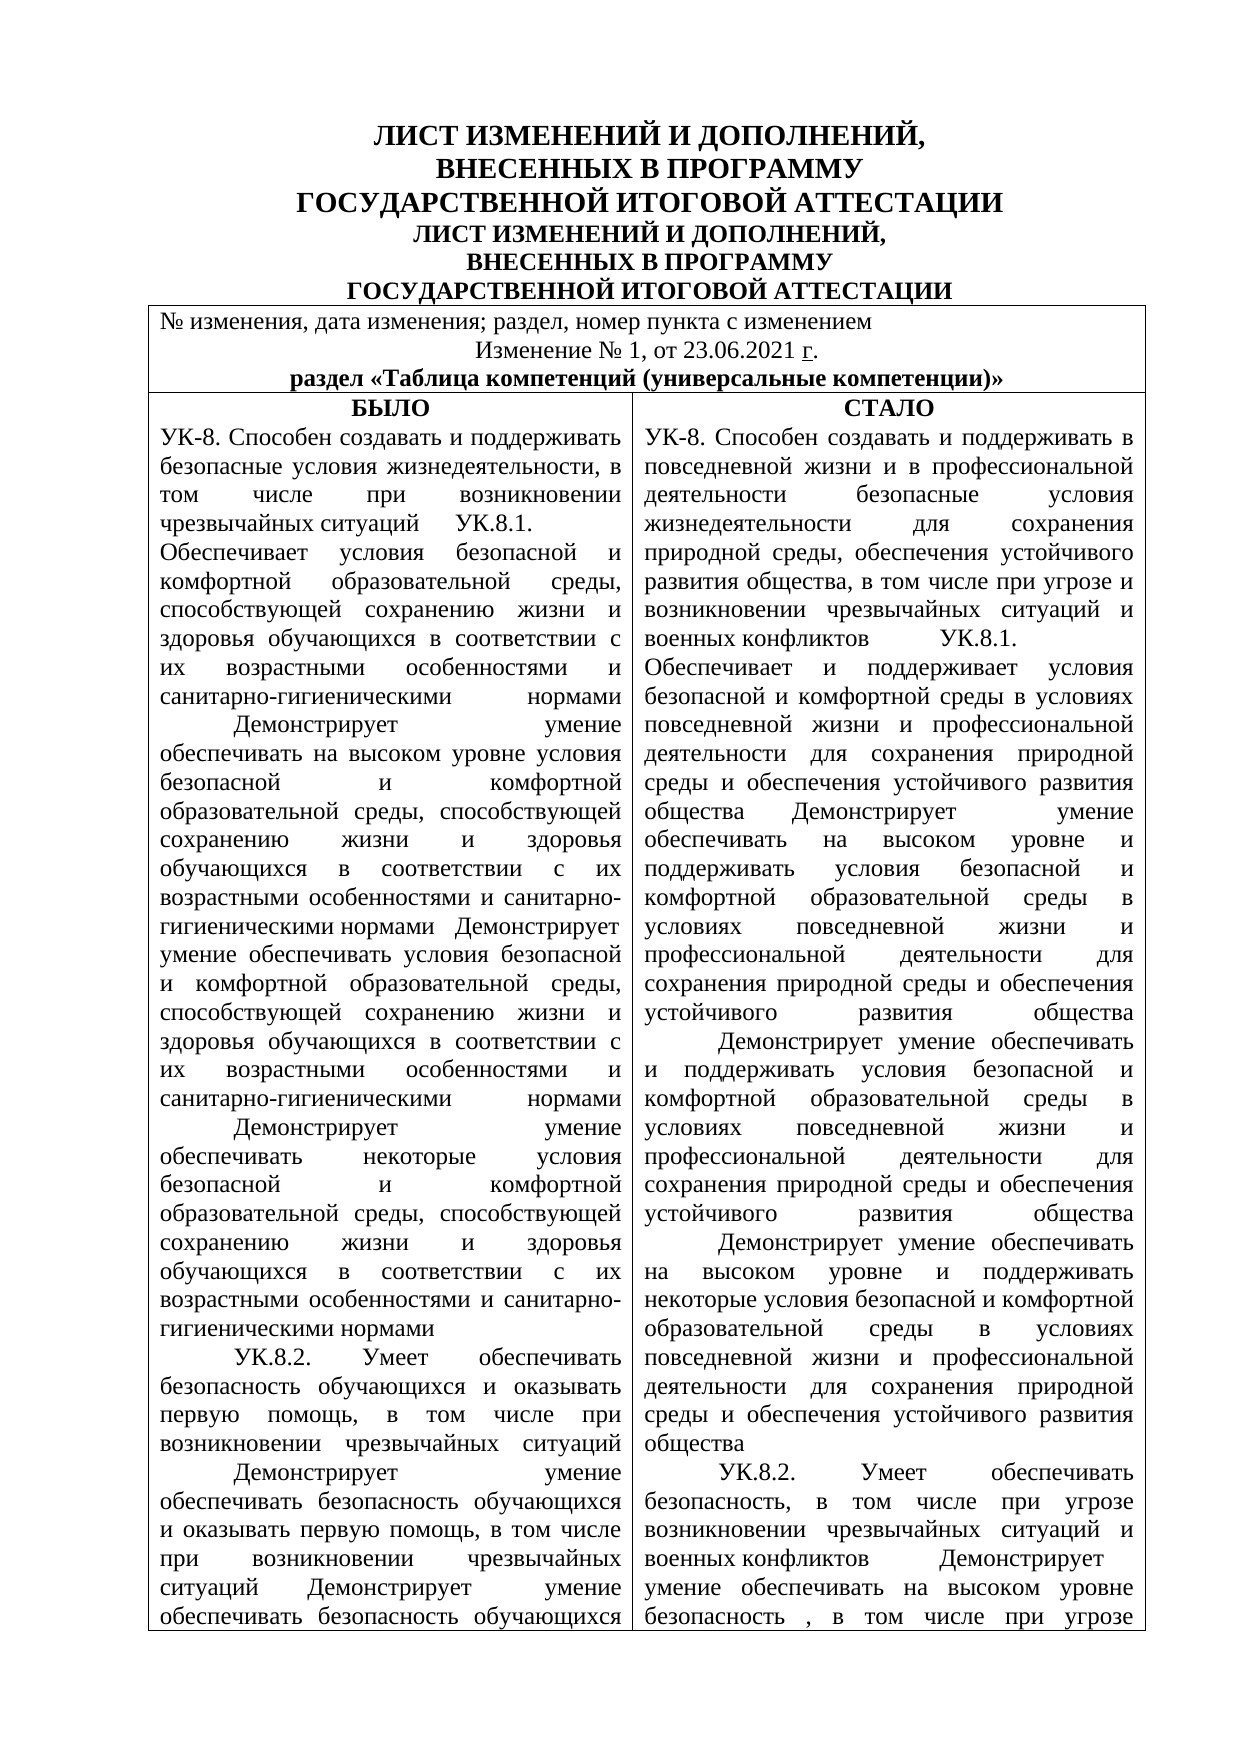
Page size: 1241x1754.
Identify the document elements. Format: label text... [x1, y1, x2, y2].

text ВНЕСЕННЫХ В ПРОГРАММУ [148, 152, 1152, 185]
text ГОСУДАРСТВЕННОЙ ИТОГОВОЙ АТТЕСТАЦИИ [148, 185, 1152, 219]
text ЛИСТ ИЗМЕНЕНИЙ И ДОПОЛНЕНИЙ, [148, 219, 1152, 247]
text ЛИСТ ИЗМЕНЕНИЙ И ДОПОЛНЕНИЙ, [148, 118, 1152, 152]
table_header № изменения, дата изменения; раздел, номер пункта с изменением Изменение № 1, от 23.06.2021 г. раздел «Таблица компетенций (универсальные компетенции)» [149, 306, 1145, 392]
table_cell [149, 393, 632, 1629]
text ГОСУДАРСТВЕННОЙ ИТОГОВОЙ АТТЕСТАЦИИ [148, 276, 1152, 305]
text ВНЕСЕННЫХ В ПРОГРАММУ [148, 247, 1152, 276]
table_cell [633, 393, 1145, 1629]
